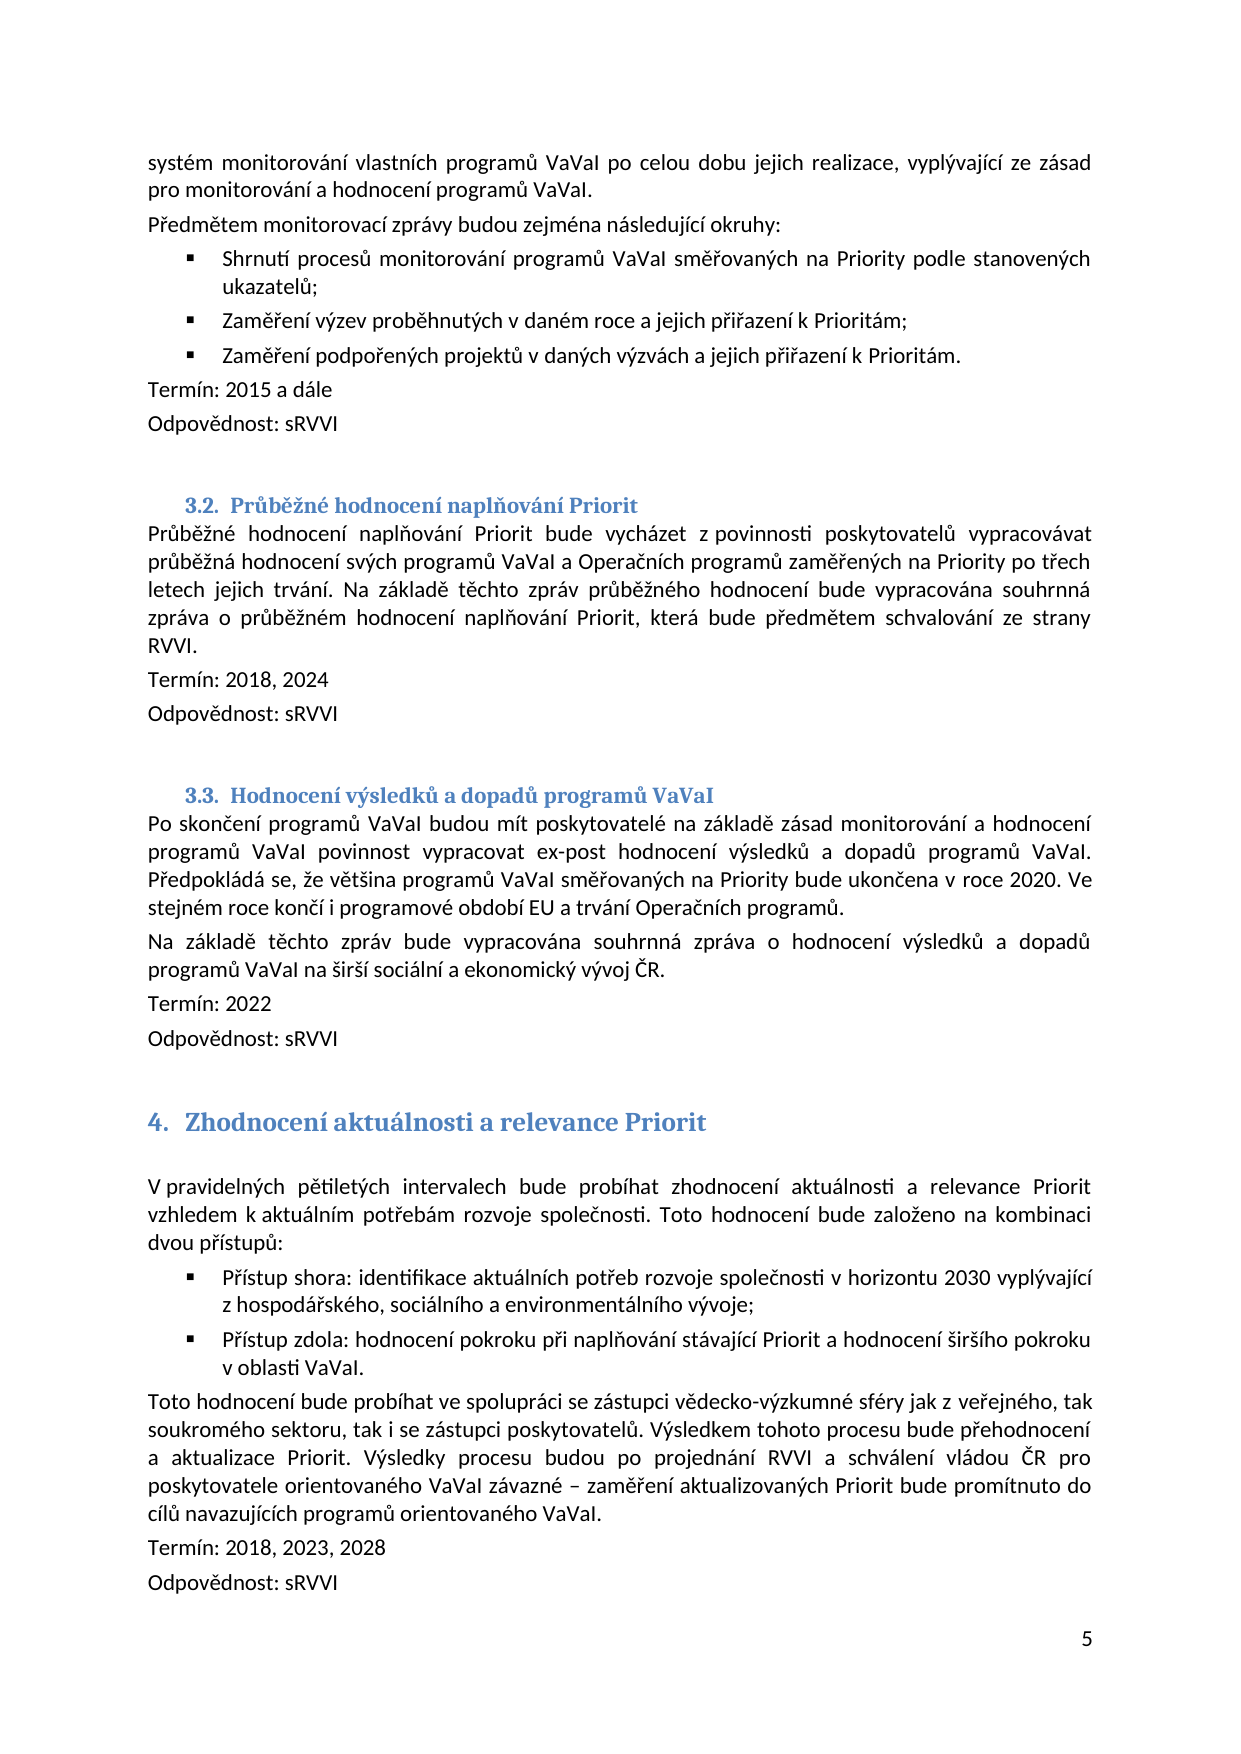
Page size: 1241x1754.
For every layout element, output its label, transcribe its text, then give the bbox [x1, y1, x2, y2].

list Shrnutí procesů monitorování programů VaVaI směřovaných na Priority podle stanovených ukazatelů; [185, 244, 1093, 300]
text Termín: 2018, 2024 [148, 665, 1093, 693]
text Průběžné hodnocení naplňování Priorit bude vycházet z povinnosti poskytovatelů vypracovávat průběžná hodnocení svých programů VaVaI a Operačních programů zaměřených na Priority po třech letech jejich trvání. Na základě těchto zpráv průběžného hodnocení bude vypracována souhrnná zpráva o průběžném hodnocení naplňování Priorit, která bude předmětem schvalování ze strany RVVI. [148, 519, 1093, 659]
subtitle Zhodnocení aktuálnosti a relevance Priorit [148, 1107, 1093, 1138]
subtitle Hodnocení výsledků a dopadů programů VaVaI [185, 782, 1093, 809]
text Termín: 2022 [148, 989, 1093, 1017]
text Odpovědnost: sRVVI [148, 409, 1093, 437]
text Termín: 2015 a dále [148, 375, 1093, 403]
subtitle Průběžné hodnocení naplňování Priorit [185, 492, 1093, 519]
text Po skončení programů VaVaI budou mít poskytovatelé na základě zásad monitorování a hodnocení programů VaVaI povinnost vypracovat ex-post hodnocení výsledků a dopadů programů VaVaI. Předpokládá se, že většina programů VaVaI směřovaných na Priority bude ukončena v roce 2020. Ve stejném roce končí i programové období EU a trvání Operačních programů. [148, 809, 1093, 921]
list Zaměření výzev proběhnutých v daném roce a jejich přiřazení k Prioritám; [185, 306, 1093, 334]
text Odpovědnost: sRVVI [148, 1568, 1093, 1596]
text Na základě těchto zpráv bude vypracována souhrnná zpráva o hodnocení výsledků a dopadů programů VaVaI na širší sociální a ekonomický vývoj ČR. [148, 927, 1093, 983]
text Předmětem monitorovací zprávy budou zejména následující okruhy: [148, 210, 1093, 238]
text V pravidelných pětiletých intervalech bude probíhat zhodnocení aktuálnosti a relevance Priorit vzhledem k aktuálním potřebám rozvoje společnosti. Toto hodnocení bude založeno na kombinaci dvou přístupů: [148, 1172, 1093, 1256]
list Přístup zdola: hodnocení pokroku při naplňování stávající Priorit a hodnocení širšího pokroku v oblasti VaVaI. [185, 1325, 1093, 1381]
text Toto hodnocení bude probíhat ve spolupráci se zástupci vědecko-výzkumné sféry jak z veřejného, tak soukromého sektoru, tak i se zástupci poskytovatelů. Výsledkem tohoto procesu bude přehodnocení a aktualizace Priorit. Výsledky procesu budou po projednání RVVI a schválení vládou ČR pro poskytovatele orientovaného VaVaI závazné – zaměření aktualizovaných Priorit bude promítnuto do cílů navazujících programů orientovaného VaVaI. [148, 1387, 1093, 1527]
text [148, 148, 1093, 204]
text Odpovědnost: sRVVI [148, 699, 1093, 727]
text Termín: 2018, 2023, 2028 [148, 1533, 1093, 1562]
text Odpovědnost: sRVVI [148, 1024, 1093, 1052]
list Zaměření podpořených projektů v daných výzvách a jejich přiřazení k Prioritám. [185, 341, 1093, 369]
list Přístup shora: identifikace aktuálních potřeb rozvoje společnosti v horizontu 2030 vyplývající z hospodářského, sociálního a environmentálního vývoje; [185, 1263, 1093, 1319]
